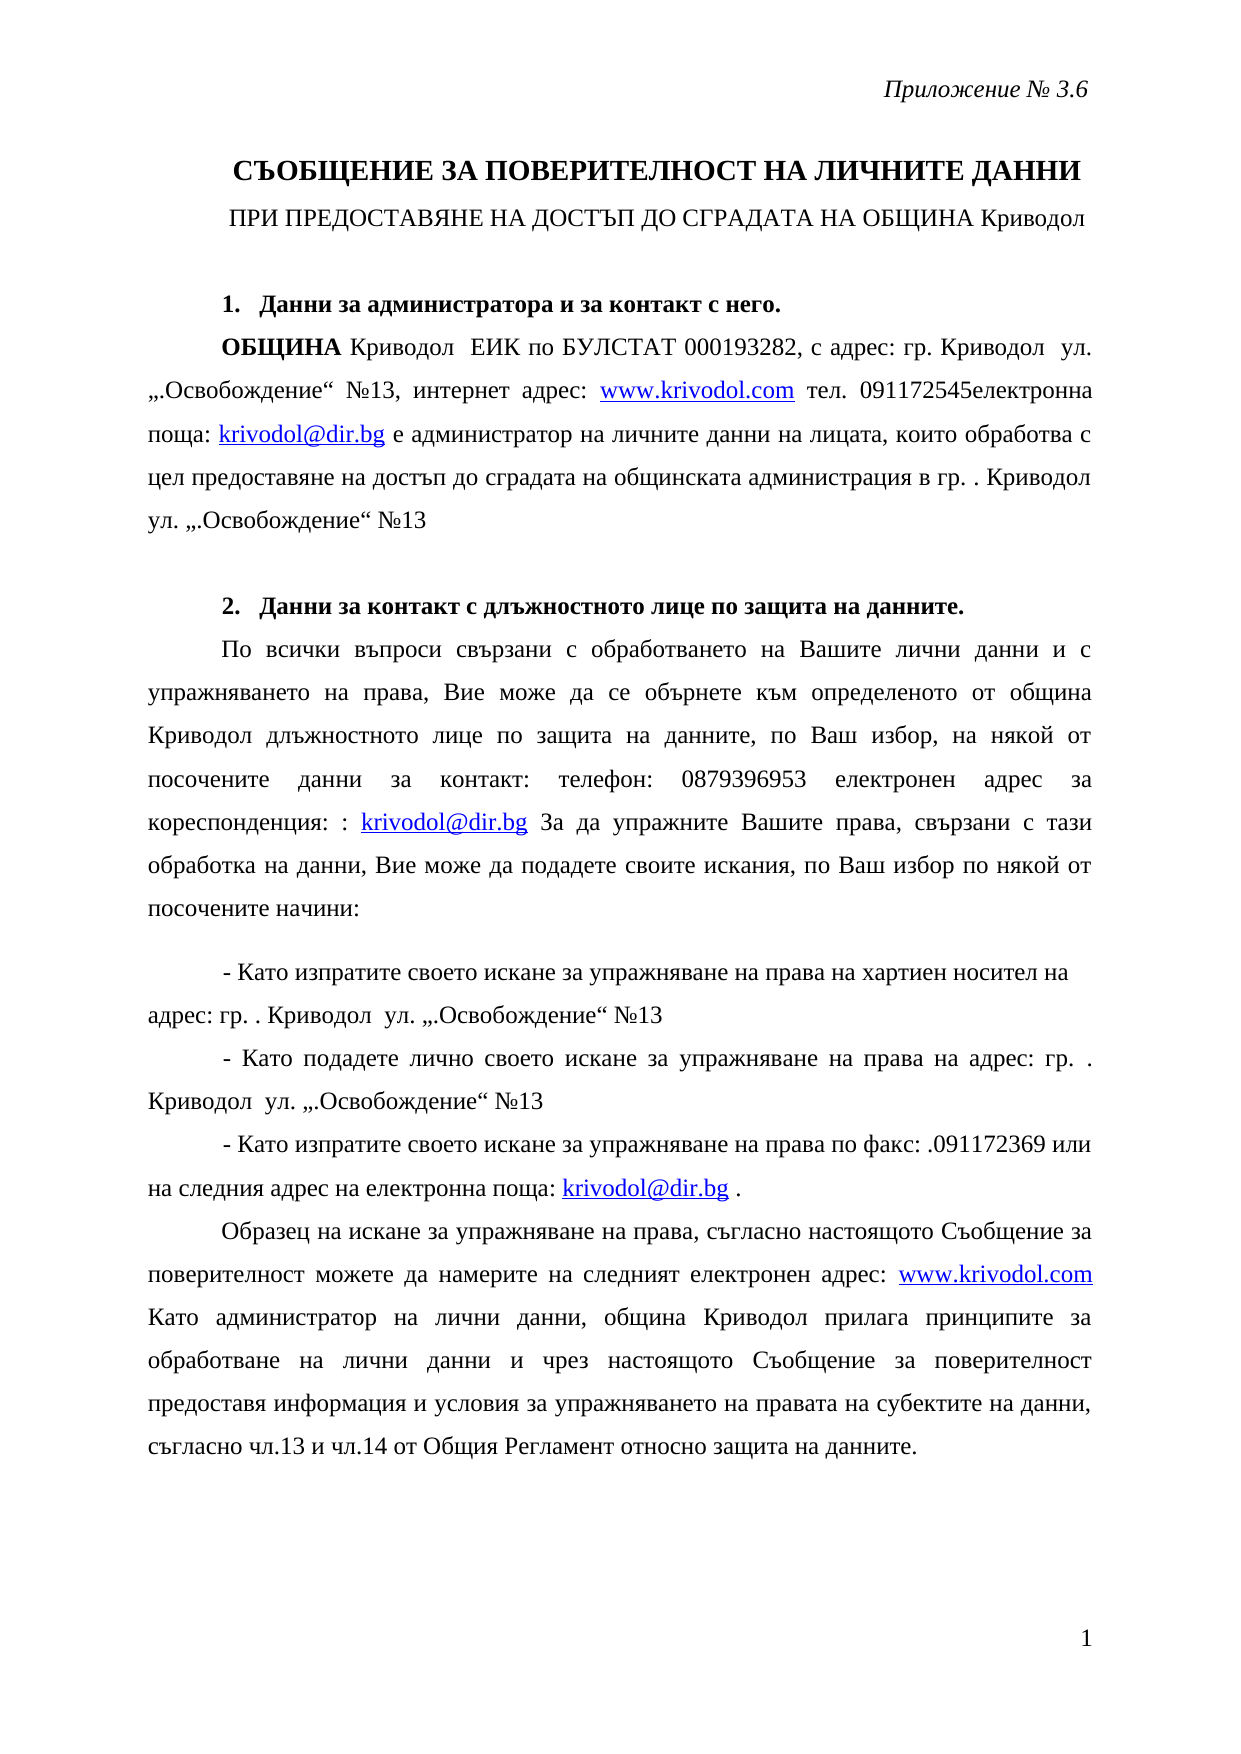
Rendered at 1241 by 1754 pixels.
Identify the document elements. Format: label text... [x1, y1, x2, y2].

text СЪОБЩЕНИЕ ЗА ПОВЕРИТЕЛНОСТ НА ЛИЧНИТЕ ДАННИ [148, 153, 1093, 186]
text Образец на искане за упражняване на права, съгласно настоящото Съобщение за поверителност можете да намерите на следният електронен адрес: www.krivodol.com Като администратор на лични данни, община Криводол прилага принципите за обработване на лични данни и чрез настоящото Съобщение за поверителност предоставя информация и условия за упражняването на правата на субектите на данни, съгласно чл.13 и чл.14 от Общия Регламент относно защита на данните. [148, 1216, 1093, 1460]
text - Като изпратите своето искане за упражняване на права по факс: .091172369 или на следния адрес на електронна поща: krivodol@dir.bg . [148, 1129, 1093, 1201]
subtitle Данни за контакт с длъжностното лице по защита на данните. [222, 591, 1093, 620]
text По всички въпроси свързани с обработването на Вашите лични данни и с упражняването на права, Вие може да се обърнете към определеното от община Криводол длъжностното лице по защита на данните, по Ваш избор, на някой от посочените данни за контакт: телефон: 0879396953 електронен адрес за кореспонденция: : krivodol@dir.bg За да упражните Вашите права, свързани с тази обработка на данни, Вие може да подадете своите искания, по Ваш избор по някой от посочените начини: [148, 634, 1093, 922]
text ПРИ ПРЕДОСТАВЯНЕ НА ДОСТЪП ДО СГРАДАТА НА ОБЩИНА Криводол [148, 203, 1093, 232]
text - Като изпратите своето искане за упражняване на права на хартиен носител на [148, 957, 1093, 986]
text - Като подадете лично своето искане за упражняване на права на адрес: гр. . Криводол ул. „.Освобождение“ №13 [148, 1043, 1093, 1115]
text ОБЩИНА Криводол ЕИК по БУЛСТАТ 000193282, с адрес: гр. Криводол ул. „.Освобождение“ №13, интернет адрес: www.krivodol.com тел. 091172545електронна поща: krivodol@dir.bg е администратор на личните данни на лицата, които обработва с цел предоставяне на достъп до сградата на общинската администрация в гр. . Криводол ул. „.Освобождение“ №13 [148, 332, 1093, 534]
subtitle Данни за администратора и за контакт с него. [222, 289, 1093, 318]
text адрес: гр. . Криводол ул. „.Освобождение“ №13 [148, 1000, 1093, 1029]
